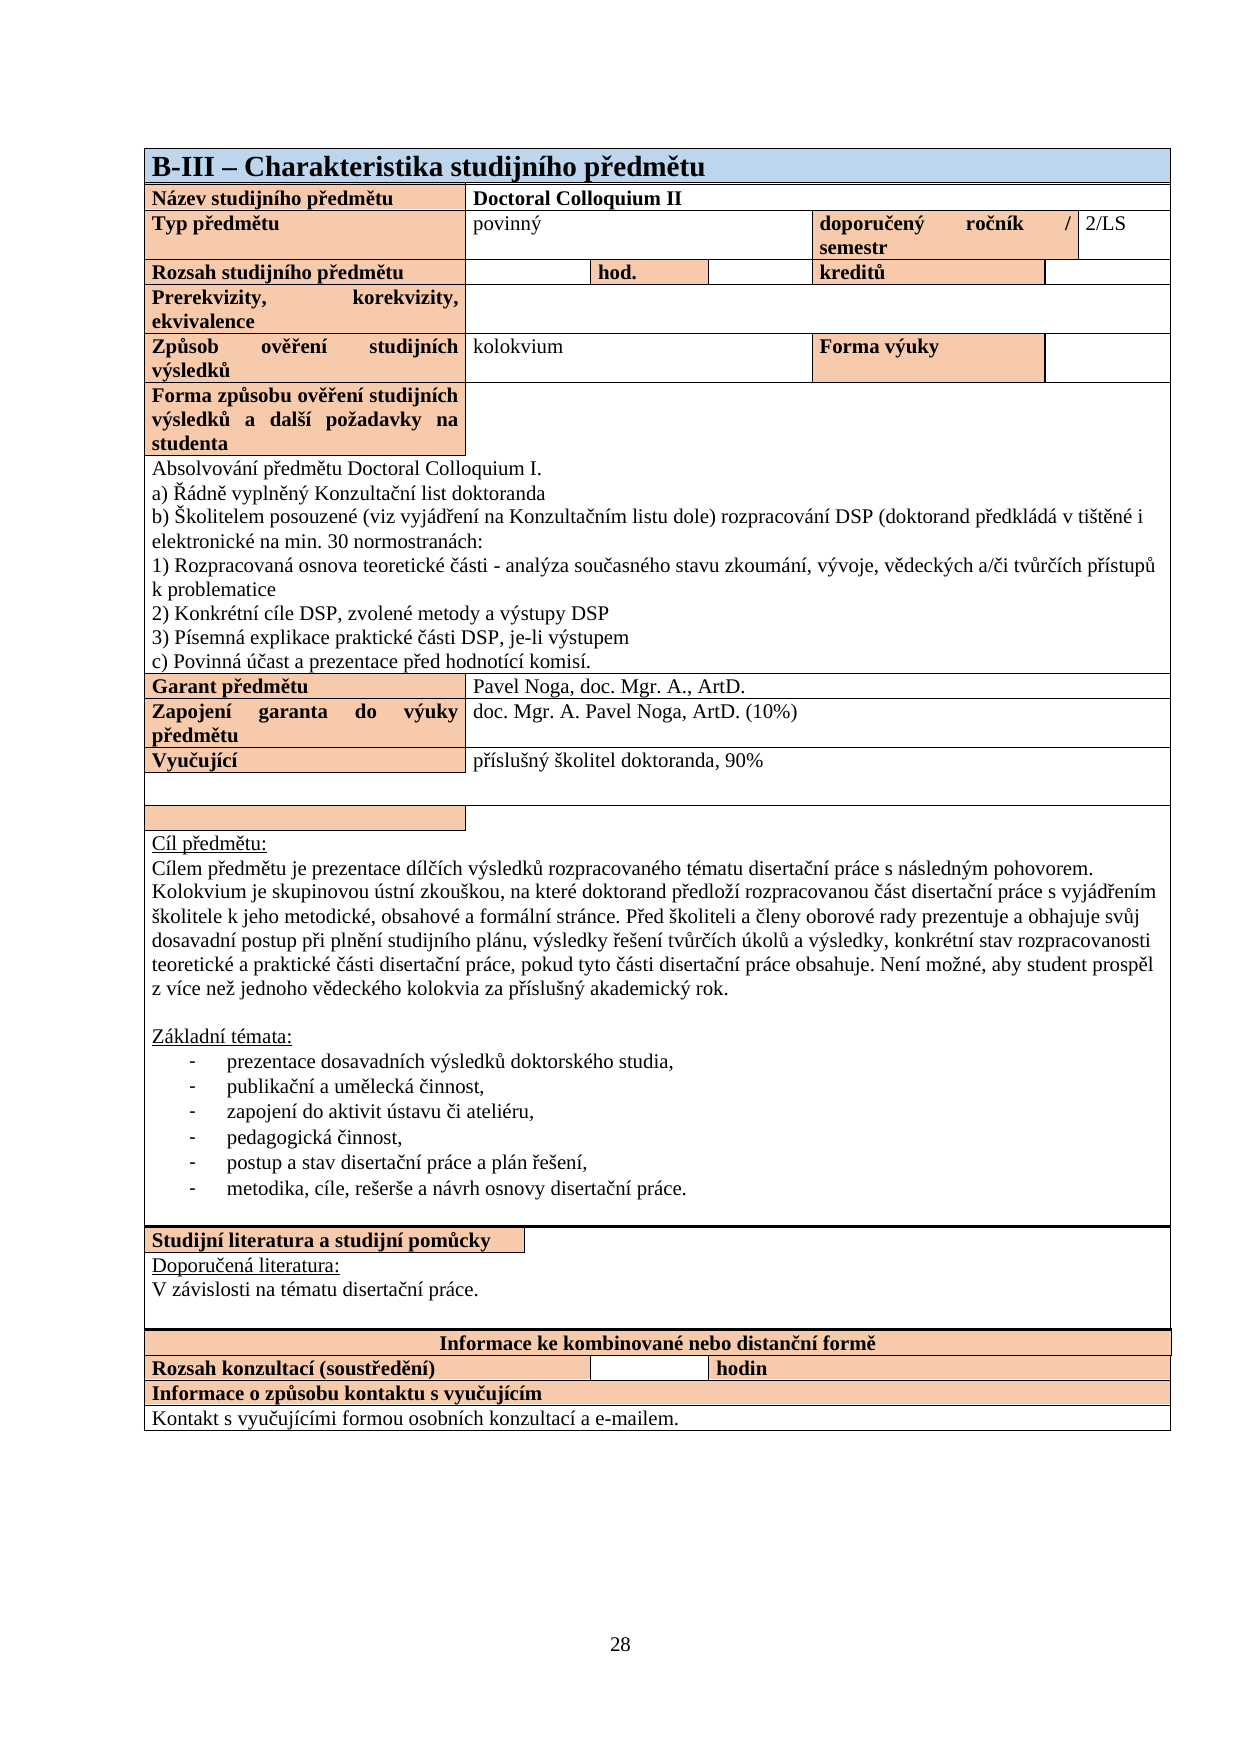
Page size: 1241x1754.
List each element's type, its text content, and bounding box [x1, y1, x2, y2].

table_cell Rozsah studijního předmětu [145, 260, 465, 284]
table_cell [525, 1228, 1170, 1252]
table_cell příslušný školitel doktoranda, 90% [466, 748, 1170, 772]
table_cell [1046, 334, 1170, 382]
table_cell doc. Mgr. A. Pavel Noga, ArtD. (10%) [466, 699, 1170, 747]
table_cell 2/LS [1079, 211, 1170, 259]
table_cell Rozsah konzultací (soustředění) [145, 1356, 590, 1379]
table_cell Cíl předmětu: Cílem předmětu je prezentace dílčích výsledků rozpracovaného tématu disertační práce s následným pohovorem. Kolokvium je skupinovou ústní zkouškou, na které doktorand předloží rozpracovanou část disertační práce s vyjádřením školitele k jeho metodické, obsahové a formální stránce. Před školiteli a členy oborové rady prezentuje a obhajuje svůj dosavadní postup při plnění studijního plánu, výsledky řešení tvůrčích úkolů a výsledky, konkrétní stav rozpracovanosti teoretické a praktické části disertační práce, pokud tyto části disertační práce obsahuje. Není možné, aby student prospěl z více než jednoho vědeckého kolokvia za příslušný akademický rok. Základní témata: prezentace dosavadních výsledků doktorského studia, publikační a umělecká činnost, zapojení do aktivit ústavu či ateliéru, pedagogická činnost, postup a stav disertační práce a plán řešení, metodika, cíle, rešerše a návrh osnovy disertační práce. [145, 830, 1170, 1224]
table_cell hodin [709, 1356, 1170, 1379]
table_cell Kontakt s vyučujícími formou osobních konzultací a e-mailem. [145, 1406, 1170, 1430]
table_cell Informace o způsobu kontaktu s vyučujícím [145, 1381, 1170, 1404]
table_cell Garant předmětu [145, 674, 465, 698]
table_cell Pavel Noga, doc. Mgr. A., ArtD. [466, 674, 1170, 698]
table_cell [145, 772, 1170, 805]
table_cell doporučený ročník / semestr [813, 211, 1078, 259]
table_cell [466, 285, 1170, 333]
table_cell Zapojení garanta do výuky předmětu [145, 699, 465, 747]
table_cell Typ předmětu [145, 211, 465, 259]
table_cell [466, 260, 590, 284]
table_cell hod. [591, 260, 708, 284]
table_cell [709, 260, 812, 284]
table_cell [466, 806, 1170, 830]
table_cell [145, 806, 465, 830]
table_cell povinný [466, 211, 812, 259]
table_cell Informace ke kombinované nebo distanční formě [145, 1331, 1171, 1355]
table_cell kreditů [813, 260, 1044, 284]
table_cell [1046, 260, 1170, 284]
table_cell Forma způsobu ověření studijních výsledků a další požadavky na studenta [145, 383, 465, 455]
table_cell Absolvování předmětu Doctoral Colloquium I. a) Řádně vyplněný Konzultační list doktoranda b) Školitelem posouzené (viz vyjádření na Konzultačním listu dole) rozpracování DSP (doktorand předkládá v tištěné i elektronické na min. 30 normostranách: 1) Rozpracovaná osnova teoretické části - analýza současného stavu zkoumání, vývoje, vědeckých a/či tvůrčích přístupů k problematice 2) Konkrétní cíle DSP, zvolené metody a výstupy DSP 3) Písemná explikace praktické části DSP, je-li výstupem c) Povinná účast a prezentace před hodnotící komisí. [145, 455, 1170, 673]
table_cell Název studijního předmětu [145, 185, 465, 209]
table_cell [466, 383, 1170, 455]
table_cell kolokvium [466, 334, 812, 382]
table_cell Doporučená literatura: V závislosti na tématu disertační práce. [145, 1252, 1170, 1328]
table_cell Studijní literatura a studijní pomůcky [145, 1228, 524, 1252]
table_cell Způsob ověření studijních výsledků [145, 334, 465, 382]
table_cell Vyučující [145, 748, 465, 772]
table_cell Forma výuky [813, 334, 1044, 382]
table_header B-III – Charakteristika studijního předmětu [145, 149, 1170, 182]
table_cell [591, 1356, 708, 1379]
table_cell Prerekvizity, korekvizity, ekvivalence [145, 285, 465, 333]
table_cell Doctoral Colloquium II [466, 185, 1170, 209]
